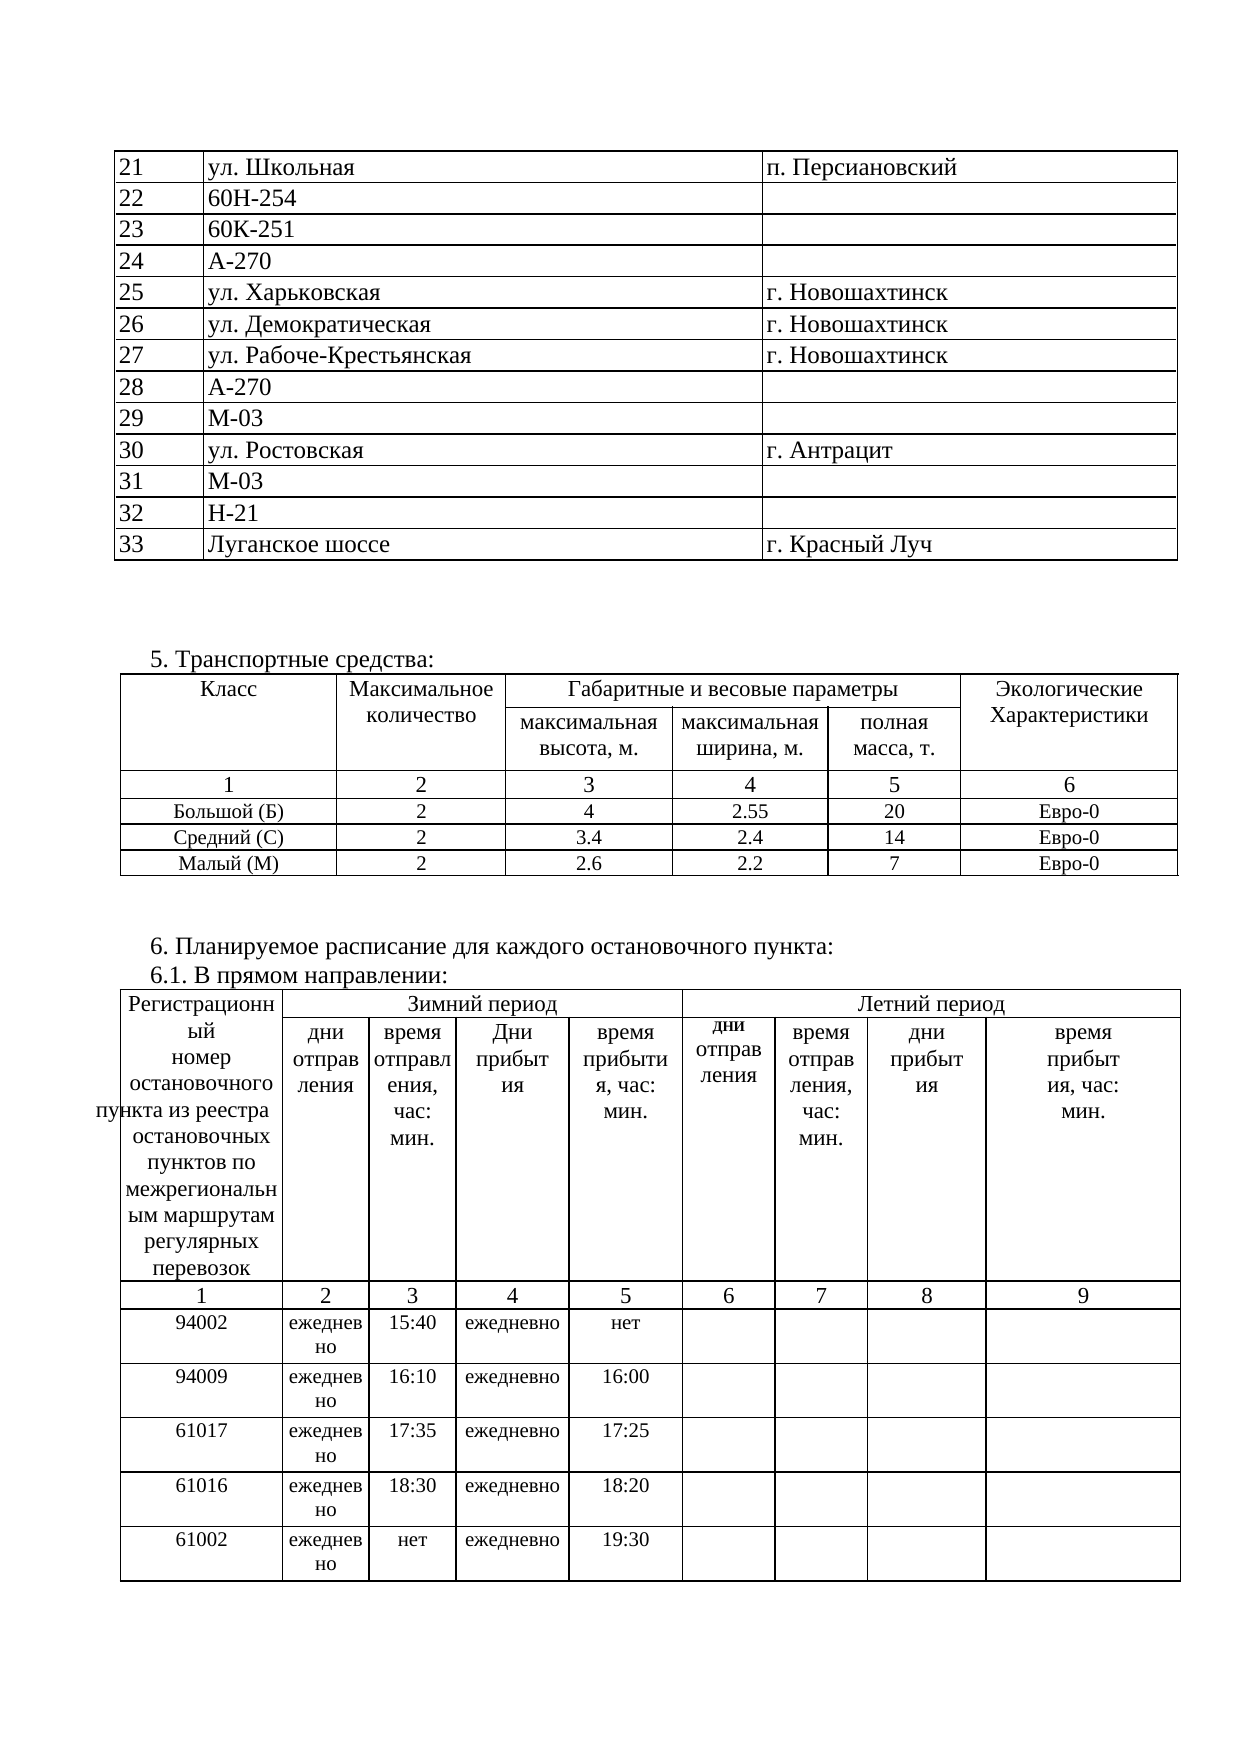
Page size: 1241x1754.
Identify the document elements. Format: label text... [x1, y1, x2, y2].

table_cell 18:30 [370, 1473, 455, 1526]
table_cell 19:30 [570, 1527, 682, 1580]
table_cell [683, 1527, 774, 1580]
table_cell 33 [115, 529, 203, 559]
table_header Зимний период [283, 990, 682, 1017]
table_cell г. Красный Луч [763, 528, 1177, 559]
table_cell М-03 [204, 403, 762, 433]
table_cell 4 [673, 771, 827, 798]
table_cell Малый (М) [121, 851, 336, 874]
table_cell Н-21 [204, 498, 762, 527]
table_cell ул. Ростовская [204, 435, 762, 464]
table_cell 5 [570, 1282, 682, 1308]
table_cell 1 [121, 771, 336, 798]
table_cell [763, 402, 1177, 433]
table_cell 2 [337, 799, 505, 823]
table_cell [987, 1418, 1180, 1471]
table_cell ул. Харьковская [204, 277, 762, 307]
table_cell 7 [776, 1282, 867, 1308]
table_cell ежедневно [457, 1473, 568, 1526]
table_cell 28 [115, 371, 203, 402]
table_cell [763, 181, 1177, 213]
table_header Регистрационный номер остановочного пункта из реестра остановочных пунктов по межрегиональным маршрутам регулярных перевозок [121, 990, 282, 1280]
table_cell Евро-0 [961, 851, 1177, 874]
table_cell дни отправ ления [283, 1018, 368, 1280]
table_cell 22 [115, 183, 203, 213]
table_cell нет [570, 1310, 682, 1362]
table_cell [987, 1473, 1180, 1526]
table_cell 14 [829, 825, 960, 849]
table_cell [763, 213, 1177, 244]
table_cell [763, 496, 1177, 527]
table_cell 94009 [121, 1364, 282, 1417]
table_cell 2 [337, 825, 505, 849]
table_cell 6 [961, 771, 1177, 798]
table_cell [868, 1418, 985, 1471]
table_cell п. Персиановский [763, 152, 1177, 181]
table_cell Евро-0 [961, 825, 1177, 849]
table_cell ежедневно [283, 1364, 368, 1417]
table_cell 17:25 [570, 1418, 682, 1471]
table_cell г. Новошахтинск [763, 339, 1177, 370]
table_cell Луганское шоссе [204, 529, 762, 559]
table_cell [763, 244, 1177, 276]
table_cell М-03 [204, 466, 762, 496]
table_cell 2.4 [673, 825, 827, 849]
table_cell 61017 [121, 1418, 282, 1471]
table_cell 3 [370, 1282, 455, 1308]
table_cell 26 [115, 308, 203, 339]
table_cell 31 [115, 466, 203, 496]
table_cell Дни прибыт ия [457, 1018, 568, 1280]
table_cell время отправл ения, час: мин. [370, 1018, 455, 1280]
table_cell 6 [683, 1282, 774, 1308]
table_cell [683, 1364, 774, 1417]
table_cell [987, 1527, 1180, 1580]
table_cell дни прибыт ия [868, 1018, 985, 1280]
table_cell г. Антрацит [763, 433, 1177, 464]
table_cell ежедневно [283, 1527, 368, 1580]
table_cell 4 [457, 1282, 568, 1308]
table_cell 17:35 [370, 1418, 455, 1471]
table_cell 2.6 [506, 851, 672, 874]
table_cell ул. Демократическая [204, 309, 762, 339]
table_cell ежедневно [457, 1527, 568, 1580]
table_cell г. Новошахтинск [763, 307, 1177, 339]
table_cell [868, 1310, 985, 1362]
table_cell [776, 1364, 867, 1417]
text 5. Транспортные средства: [150, 644, 1090, 673]
table_cell 7 [829, 851, 960, 874]
table_cell [683, 1473, 774, 1526]
table_cell [776, 1418, 867, 1471]
table_cell ежедневно [283, 1473, 368, 1526]
table_cell ул. Школьная [204, 152, 762, 181]
table_cell нет [370, 1527, 455, 1580]
table_cell 16:10 [370, 1364, 455, 1417]
table_cell [868, 1527, 985, 1580]
text 6. Планируемое расписание для каждого остановочного пункта: [150, 931, 1090, 960]
table_cell 1 [121, 1282, 282, 1308]
table_cell ежедневно [457, 1364, 568, 1417]
table_cell [763, 370, 1177, 402]
table_cell 2.55 [673, 799, 827, 823]
table_cell [683, 1418, 774, 1471]
table_cell А-270 [204, 246, 762, 276]
table_cell [987, 1310, 1180, 1362]
table_cell 21 [115, 152, 203, 181]
table_cell максимальная высота, м. [506, 708, 672, 770]
table_header Класс [121, 675, 336, 770]
table_cell 2 [283, 1282, 368, 1308]
table_cell г. Новошахтинск [763, 276, 1177, 307]
table_cell 94002 [121, 1310, 282, 1362]
table_cell ДНИ отправ ления [683, 1018, 774, 1280]
text 6.1. В прямом направлении: [150, 960, 1090, 989]
table_header Габаритные и весовые параметры [506, 675, 960, 706]
table_cell 61016 [121, 1473, 282, 1526]
table_cell [868, 1473, 985, 1526]
table_cell 61002 [121, 1527, 282, 1580]
table_cell время прибыт ия, час: мин. [987, 1018, 1180, 1280]
table_cell 9 [987, 1282, 1180, 1308]
table_cell максимальная ширина, м. [673, 708, 827, 770]
table_cell 2 [337, 771, 505, 798]
table_cell 3.4 [506, 825, 672, 849]
table_cell 2.2 [673, 851, 827, 874]
table_cell ул. Рабоче-Крестьянская [204, 340, 762, 370]
table_cell 2 [337, 851, 505, 874]
table_cell 25 [115, 277, 203, 307]
table_cell [776, 1310, 867, 1362]
table_cell 24 [115, 245, 203, 276]
table_cell 23 [115, 214, 203, 244]
table_header Максимальное количество [337, 675, 505, 770]
table_cell 15:40 [370, 1310, 455, 1362]
table_cell [683, 1310, 774, 1362]
table_cell А-270 [204, 372, 762, 402]
table_cell Средний (С) [121, 825, 336, 849]
table_cell 27 [115, 340, 203, 370]
table_cell ежедневно [283, 1418, 368, 1471]
table_cell [868, 1364, 985, 1417]
table_cell 4 [506, 799, 672, 823]
table_header Экологические Характеристики [961, 675, 1177, 770]
table_cell 8 [868, 1282, 985, 1308]
table_cell 60Н-254 [204, 183, 762, 213]
table_cell время прибыти я, час: мин. [570, 1018, 682, 1280]
table_cell 20 [829, 799, 960, 823]
table_cell [763, 465, 1177, 496]
table_header Летний период [683, 990, 1180, 1017]
table_cell 29 [115, 403, 203, 433]
table_cell [776, 1527, 867, 1580]
table_cell 18:20 [570, 1473, 682, 1526]
table_cell 5 [829, 771, 960, 798]
table_cell 60К-251 [204, 215, 762, 244]
table_cell ежедневно [457, 1418, 568, 1471]
table_cell 32 [115, 497, 203, 527]
table_cell [987, 1364, 1180, 1417]
table_cell ежедневно [457, 1310, 568, 1362]
table_cell Большой (Б) [121, 799, 336, 823]
table_cell Евро-0 [961, 799, 1177, 823]
table_cell [776, 1473, 867, 1526]
table_cell время отправ ления, час: мин. [776, 1018, 867, 1280]
table_cell 30 [115, 434, 203, 464]
table_cell полная масса, т. [829, 708, 960, 770]
table_cell 16:00 [570, 1364, 682, 1417]
table_cell ежедневно [283, 1310, 368, 1362]
table_cell 3 [506, 771, 672, 798]
